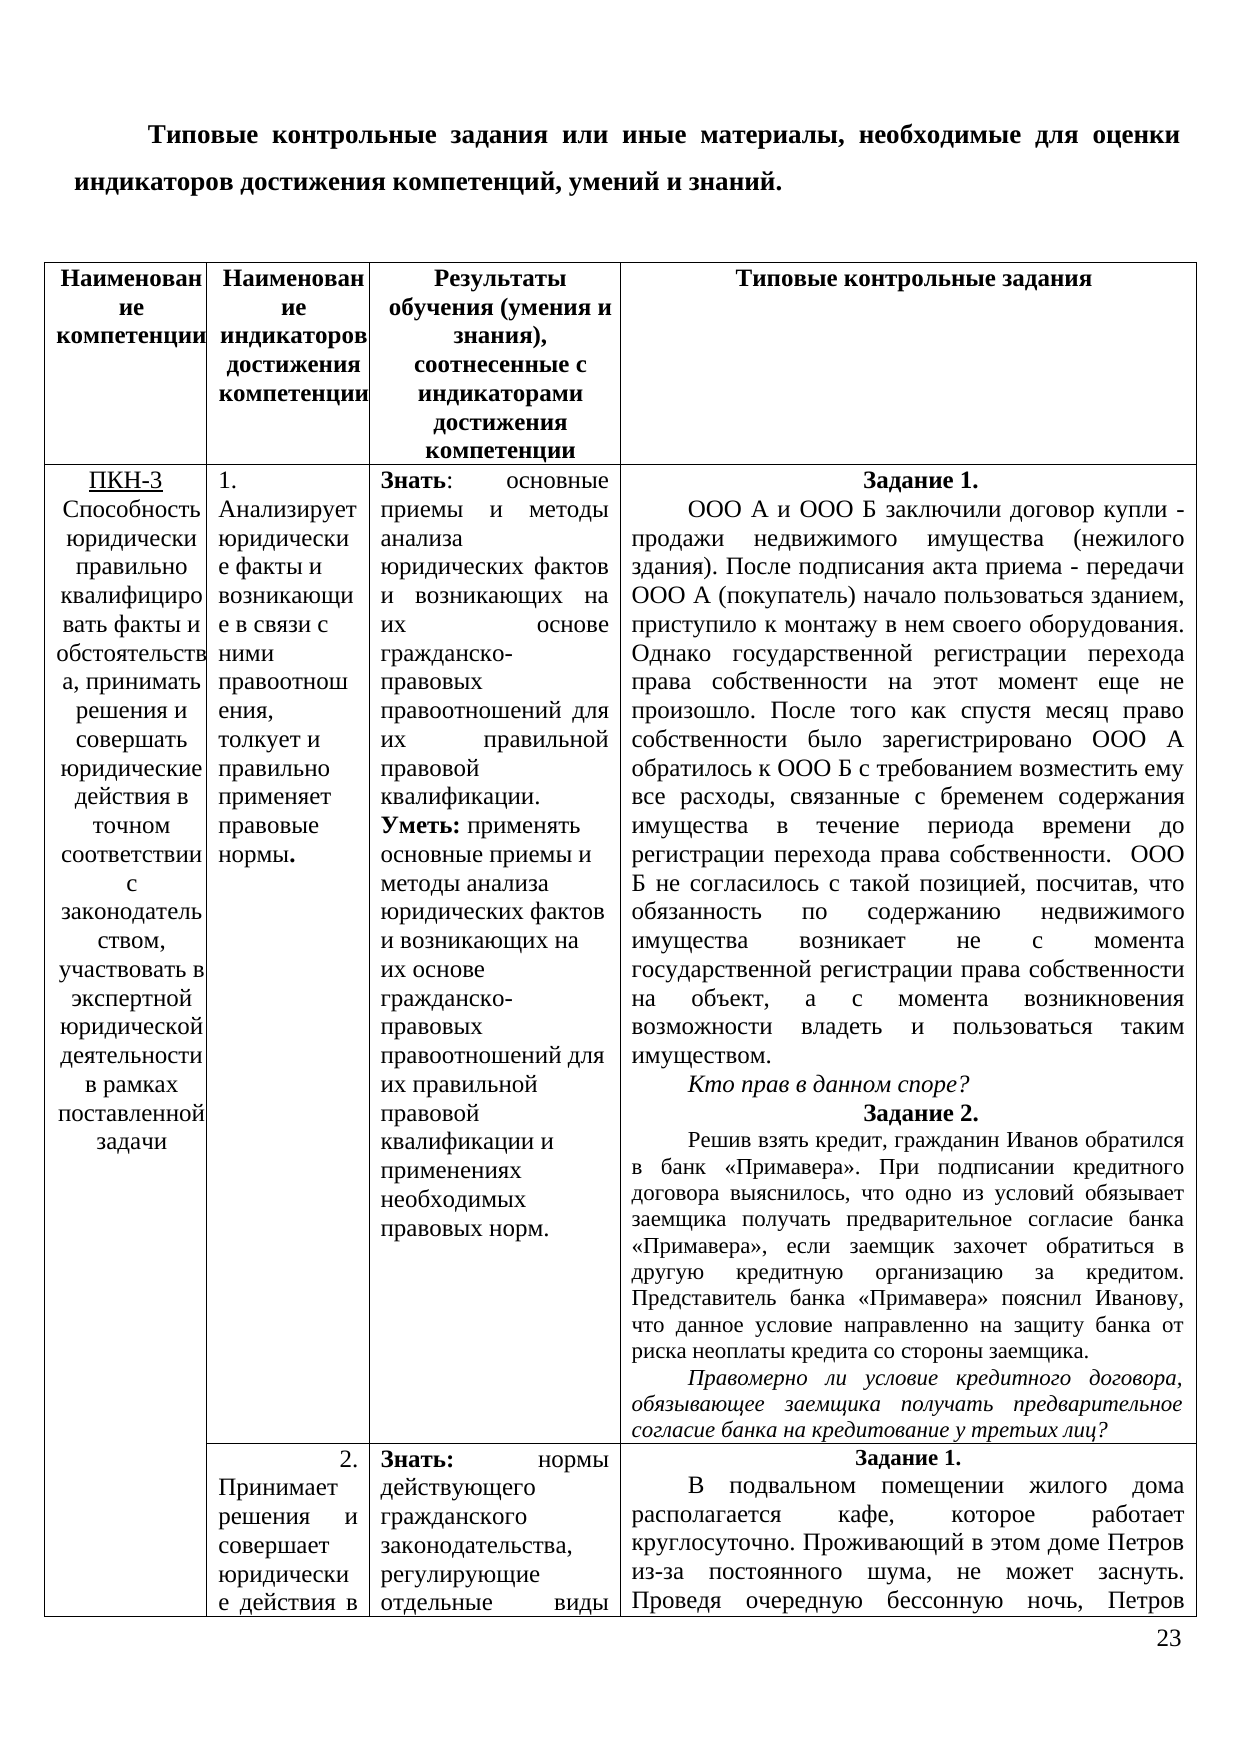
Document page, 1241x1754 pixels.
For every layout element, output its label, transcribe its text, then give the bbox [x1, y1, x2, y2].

table_header Типовые контрольные задания [621, 263, 1196, 464]
table_header Наименование индикаторов достижения компетенции [207, 263, 369, 464]
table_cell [370, 1444, 620, 1616]
table_header Наименование компетенции [45, 263, 206, 464]
table_header Результаты обучения (умения и знания), соотнесенные с индикаторами достижения компетенции [370, 263, 620, 464]
table_cell 1. Анализирует юридические факты и возникающие в связи с ними правоотношения, толкует и правильно применяет правовые нормы. [207, 465, 369, 1443]
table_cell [621, 1444, 1196, 1616]
table_cell Задание 1. ООО А и ООО Б заключили договор купли - продажи недвижимого имущества (нежилого здания). После подписания акта приема - передачи ООО А (покупатель) начало пользоваться зданием, приступило к монтажу в нем своего оборудования. Однако государственной регистрации перехода права собственности на этот момент еще не произошло. После того как спустя месяц право собственности было зарегистрировано ООО А обратилось к ООО Б с требованием возместить ему все расходы, связанные с бременем содержания имущества в течение периода времени до регистрации перехода права собственности. ООО Б не согласилось с такой позицией, посчитав, что обязанность по содержанию недвижимого имущества возникает не с момента государственной регистрации права собственности на объект, а с момента возникновения возможности владеть и пользоваться таким имуществом. Кто прав в данном споре? Задание 2. Решив взять кредит, гражданин Иванов обратился в банк «Примавера». При подписании кредитного договора выяснилось, что одно из условий обязывает заемщика получать предварительное согласие банка «Примавера», если заемщик захочет обратиться в другую кредитную организацию за кредитом. Представитель банка «Примавера» пояснил Иванову, что данное условие направленно на защиту банка от риска неоплаты кредита со стороны заемщика. Правомерно ли условие кредитного договора, обязывающее заемщика получать предварительное согласие банка на кредитование у третьих лиц? [621, 465, 1196, 1443]
text Типовые контрольные задания или иные материалы, необходимые для оценки индикаторов достижения компетенций, умений и знаний. [74, 118, 1181, 196]
table_cell Знать: основные приемы и методы анализа юридических фактов и возникающих на их основе гражданско-правовых правоотношений для их правильной правовой квалификации. Уметь: применять основные приемы и методы анализа юридических фактов и возникающих на их основе гражданско-правовых правоотношений для их правильной правовой квалификации и применениях необходимых правовых норм. [370, 465, 620, 1443]
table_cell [207, 1444, 369, 1616]
table_cell ПКН-3 Способность юридически правильно квалифицировать факты и обстоятельства, принимать решения и совершать юридические действия в точном соответствии с законодательством, участвовать в экспертной юридической деятельности в рамках поставленной задачи [45, 465, 206, 1616]
